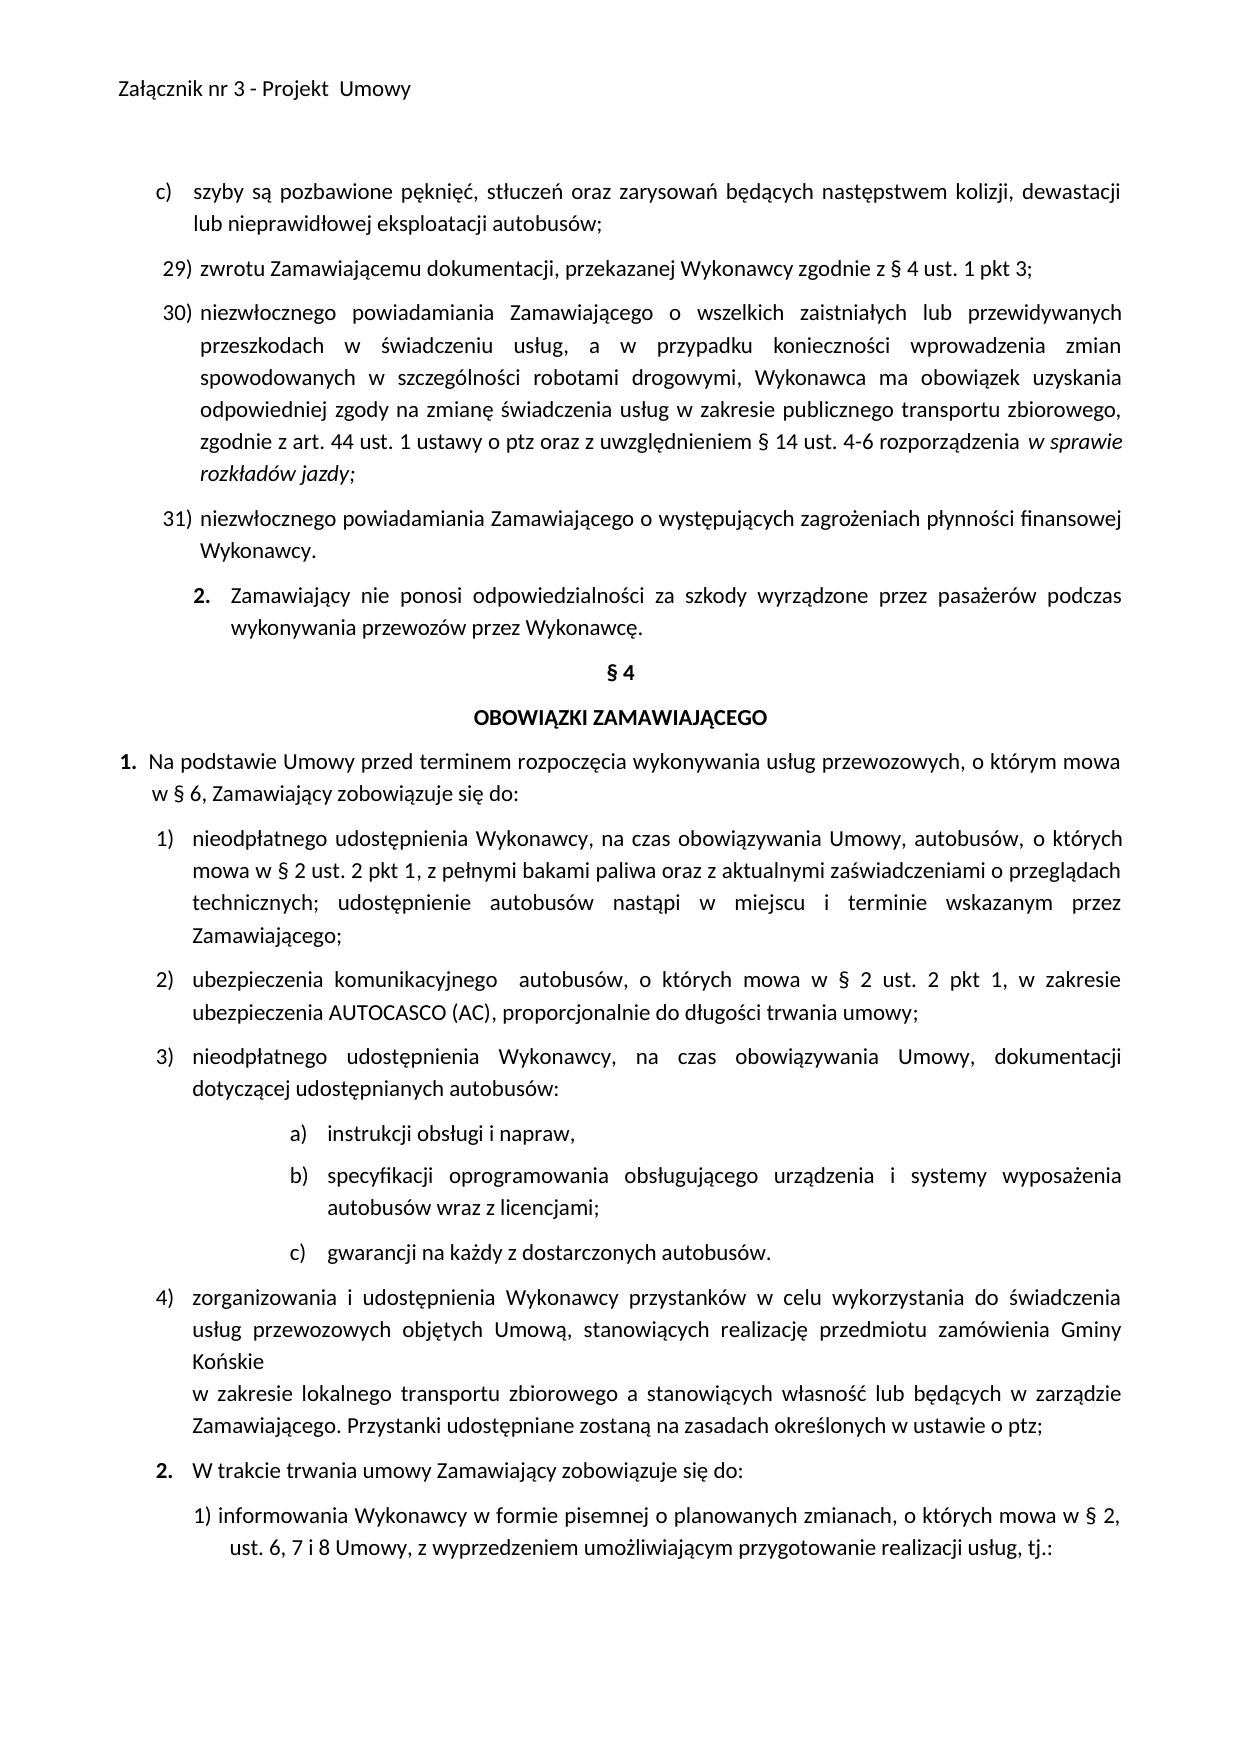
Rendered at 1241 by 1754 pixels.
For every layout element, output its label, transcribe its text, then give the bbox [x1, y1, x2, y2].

list specyfikacji oprogramowania obsługującego urządzenia i systemy wyposażenia autobusów wraz z licencjami; [289, 1161, 1123, 1221]
list W trakcie trwania umowy Zamawiający zobowiązuje się do: [156, 1456, 1123, 1484]
list instrukcji obsługi i napraw, [289, 1119, 1123, 1147]
list niezwłocznego powiadamiania Zamawiającego o wszelkich zaistniałych lub przewidywanych przeszkodach w świadczeniu usług, a w przypadku konieczności wprowadzenia zmian spowodowanych w szczególności robotami drogowymi, Wykonawca ma obowiązek uzyskania odpowiedniej zgody na zmianę świadczenia usług w zakresie publicznego transportu zbiorowego, zgodnie z art. 44 ust. 1 ustawy o ptz oraz z uwzględnieniem § 14 ust. 4-6 rozporządzenia w sprawie rozkładów jazdy; [162, 298, 1123, 487]
list gwarancji na każdy z dostarczonych autobusów. [289, 1238, 1123, 1266]
list nieodpłatnego udostępnienia Wykonawcy, na czas obowiązywania Umowy, dokumentacji dotyczącej udostępnianych autobusów: [156, 1042, 1123, 1102]
text § 4 [118, 658, 1123, 686]
list niezwłocznego powiadamiania Zamawiającego o występujących zagrożeniach płynności finansowej Wykonawcy. [162, 504, 1123, 564]
list Na podstawie Umowy przed terminem rozpoczęcia wykonywania usług przewozowych, o którym mowa w § 6, Zamawiający zobowiązuje się do: [119, 747, 1123, 807]
list zorganizowania i udostępnienia Wykonawcy przystanków w celu wykorzystania do świadczenia usług przewozowych objętych Umową, stanowiących realizację przedmiotu zamówienia Gminy Końskie w zakresie lokalnego transportu zbiorowego a stanowiących własność lub będących w zarządzie Zamawiającego. Przystanki udostępniane zostaną na zasadach określonych w ustawie o ptz; [156, 1283, 1123, 1439]
list ubezpieczenia komunikacyjnego autobusów, o których mowa w § 2 ust. 2 pkt 1, w zakresie ubezpieczenia AUTOCASCO (AC), proporcjonalnie do długości trwania umowy; [156, 965, 1123, 1026]
list 1) informowania Wykonawcy w formie pisemnej o planowanych zmianach, o których mowa w § 2, ust. 6, 7 i 8 Umowy, z wyprzedzeniem umożliwiającym przygotowanie realizacji usług, tj.: [193, 1501, 1123, 1561]
text OBOWIĄZKI ZAMAWIAJĄCEGO [118, 703, 1123, 731]
list nieodpłatnego udostępnienia Wykonawcy, na czas obowiązywania Umowy, autobusów, o których mowa w § 2 ust. 2 pkt 1, z pełnymi bakami paliwa oraz z aktualnymi zaświadczeniami o przeglądach technicznych; udostępnienie autobusów nastąpi w miejscu i terminie wskazanym przez Zamawiającego; [156, 824, 1123, 949]
list szyby są pozbawione pęknięć, stłuczeń oraz zarysowań będących następstwem kolizji, dewastacji lub nieprawidłowej eksploatacji autobusów; [156, 177, 1123, 237]
list zwrotu Zamawiającemu dokumentacji, przekazanej Wykonawcy zgodnie z § 4 ust. 1 pkt 3; [162, 254, 1123, 282]
list Zamawiający nie ponosi odpowiedzialności za szkody wyrządzone przez pasażerów podczas wykonywania przewozów przez Wykonawcę. [193, 581, 1123, 641]
